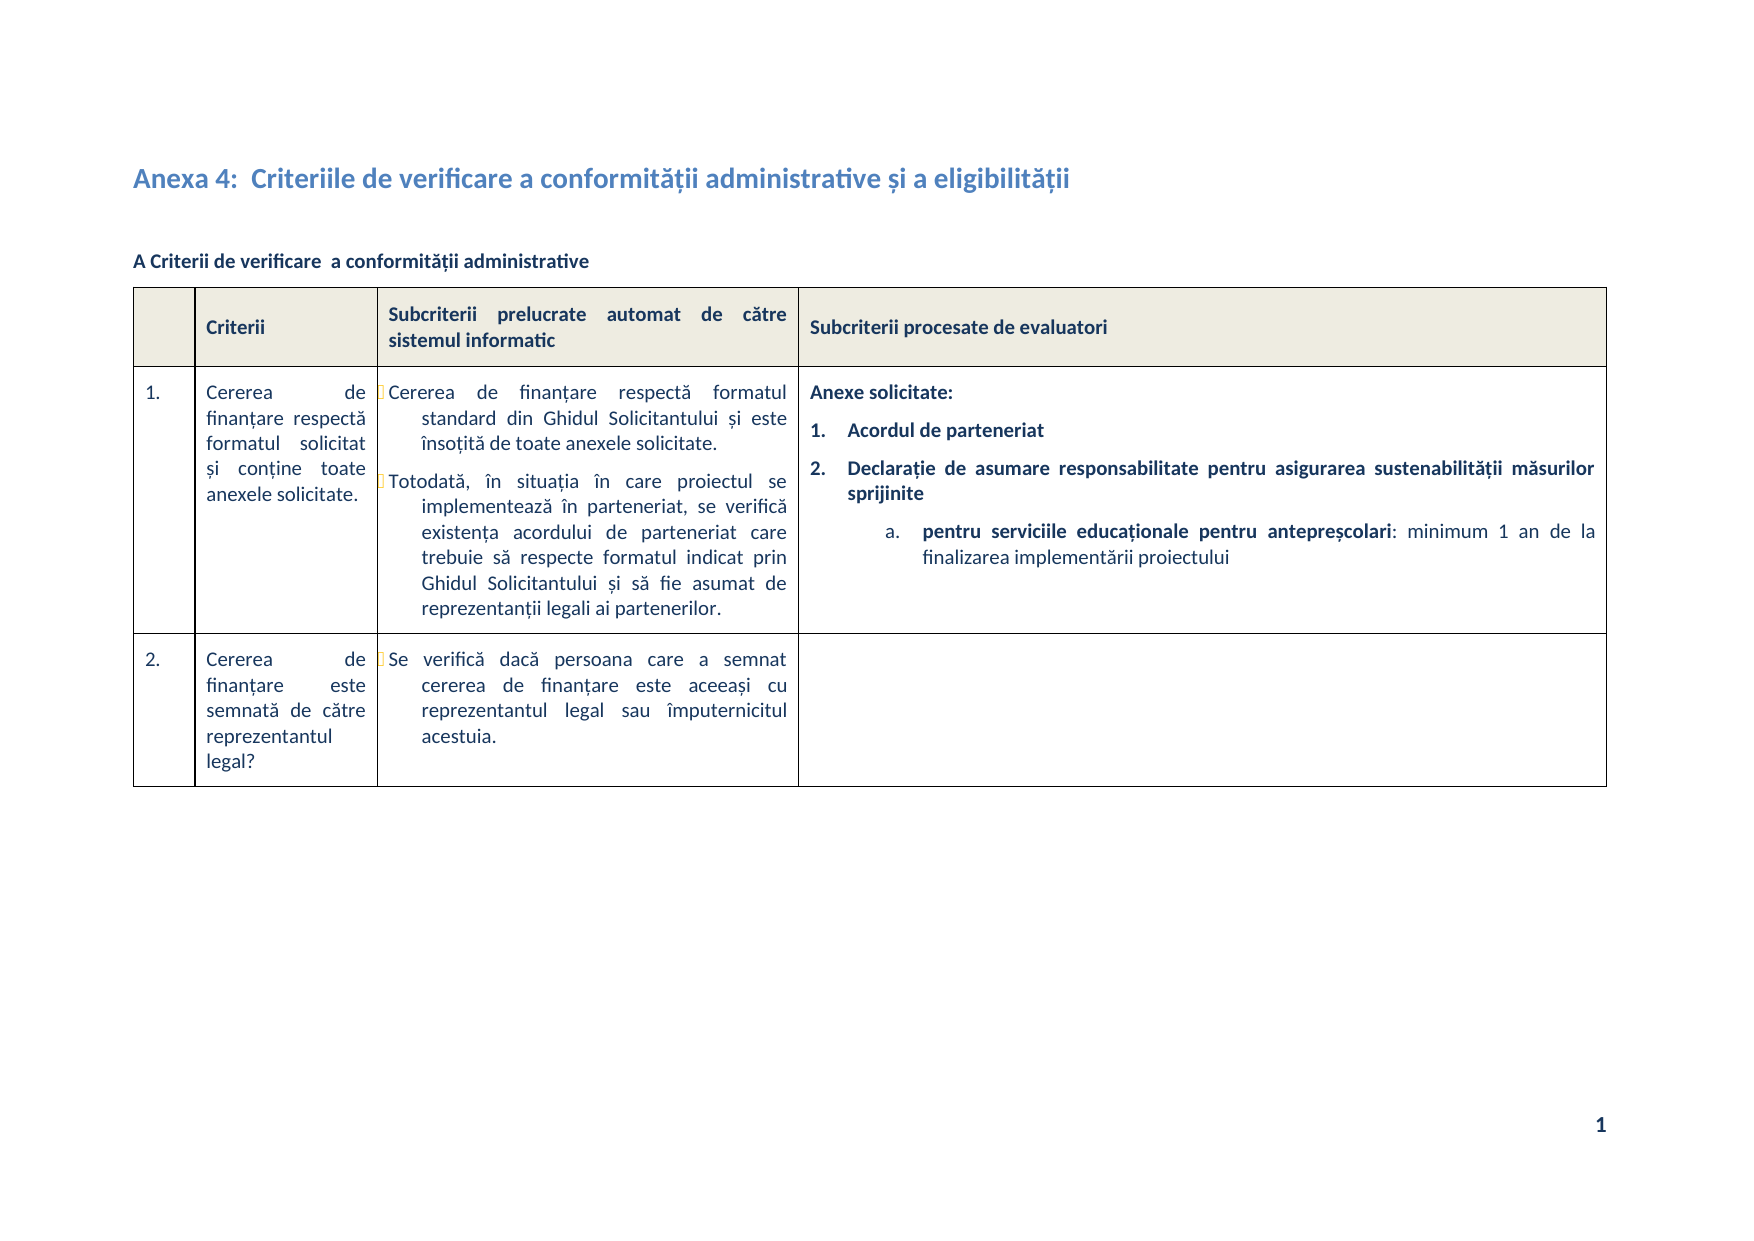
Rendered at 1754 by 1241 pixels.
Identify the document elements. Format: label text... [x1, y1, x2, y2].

table_cell 1. [134, 367, 194, 633]
subtitle Anexa 4: Criteriile de verificare a conformității administrative și a eligibilității [133, 160, 1606, 196]
table_cell 2. [134, 634, 194, 786]
table_header Criterii [196, 288, 377, 366]
table_cell [799, 634, 1606, 786]
table_cell Cererea de finanțare este semnată de către reprezentantul legal? [196, 634, 377, 786]
table_header Subcriterii prelucrate automat de către sistemul informatic [378, 288, 798, 366]
table_header Subcriterii procesate de evaluatori [799, 288, 1606, 366]
table_cell Anexe solicitate: Acordul de parteneriat Declarație de asumare responsabilitate pentru asigurarea sustenabilității măsurilor sprijinite pentru serviciile educaționale pentru antepreșcolari: minimum 1 an de la finalizarea implementării proiectului [799, 367, 1606, 633]
table_header [134, 288, 194, 366]
table_cell Cererea de finanțare respectă formatul solicitat și conține toate anexele solicitate. [196, 367, 377, 633]
table_cell Cererea de finanțare respectă formatul standard din Ghidul Solicitantului și este însoțită de toate anexele solicitate. Totodată, în situația în care proiectul se implementează în parteneriat, se verifică existența acordului de parteneriat care trebuie să respecte formatul indicat prin Ghidul Solicitantului și să fie asumat de reprezentanții legali ai partenerilor. [378, 367, 798, 633]
table_cell Se verifică dacă persoana care a semnat cererea de finanțare este aceeași cu reprezentantul legal sau împuternicitul acestuia. [378, 634, 798, 786]
subtitle A Criterii de verificare a conformității administrative [133, 249, 1606, 274]
